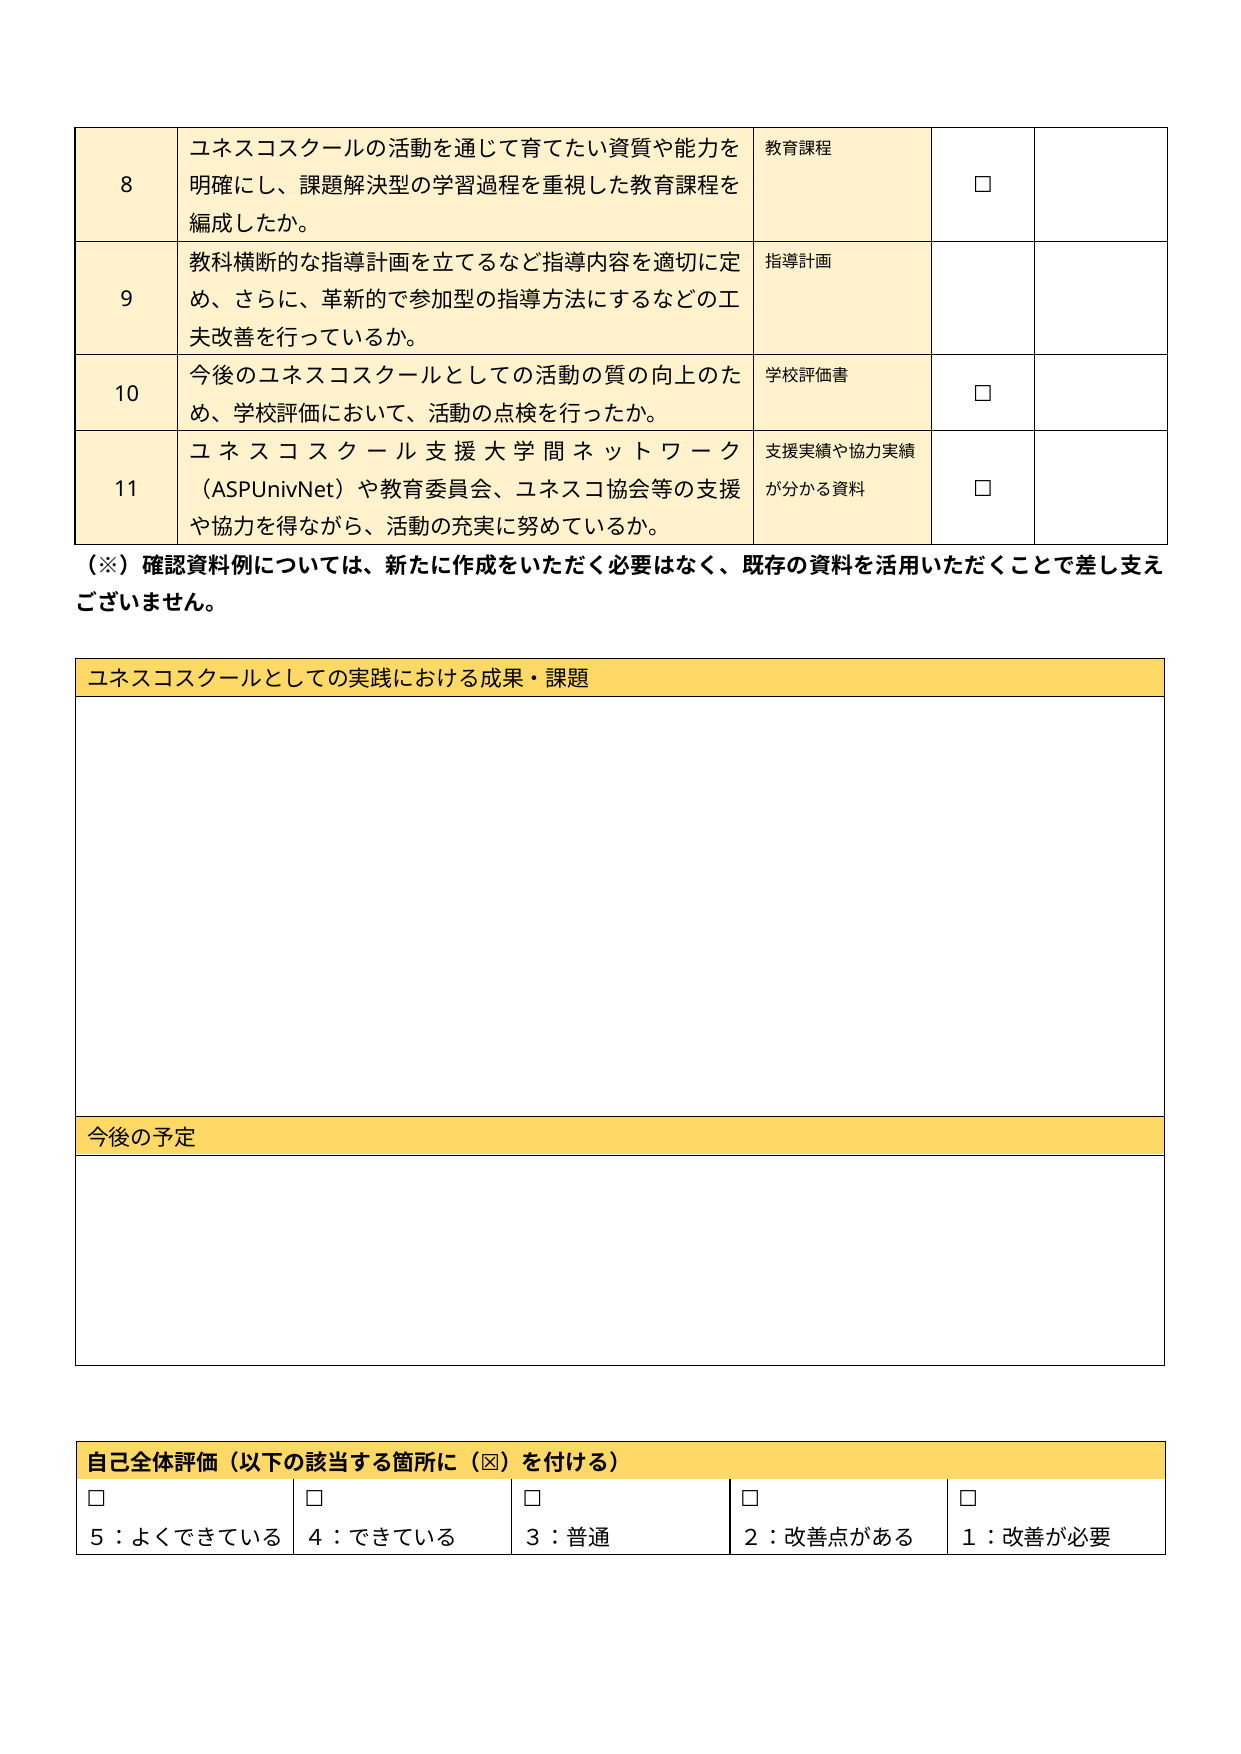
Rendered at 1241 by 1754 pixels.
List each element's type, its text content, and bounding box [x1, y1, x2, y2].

table_cell 教科横断的な指導計画を立てるなど指導内容を適切に定め、さらに、革新的で参加型の指導方法にするなどの工夫改善を行っているか。 [178, 242, 753, 354]
table_header ユネスコスクールとしての実践における成果・課題 [76, 659, 1164, 696]
table_cell 10 [76, 355, 177, 430]
table_cell ユネスコスクール支援大学間ネットワーク（ASPUnivNet）や教育委員会、ユネスコ協会等の支援や協力を得ながら、活動の充実に努めているか。 [178, 431, 753, 544]
table_cell 11 [76, 431, 177, 544]
text （※）確認資料例については、新たに作成をいただく必要はなく、既存の資料を活用いただくことで差し支えございません。 [75, 545, 1165, 620]
table_cell 9 [76, 242, 177, 354]
table_cell [932, 431, 1034, 544]
table_cell 支援実績や協力実績が分かる資料 [754, 431, 931, 544]
table_cell [1035, 355, 1167, 430]
table_cell ３：普通 [512, 1479, 729, 1554]
table_cell [1035, 242, 1167, 354]
table_cell ４：できている [294, 1479, 511, 1554]
table_cell 今後のユネスコスクールとしての活動の質の向上のため、学校評価において、活動の点検を行ったか。 [178, 355, 753, 430]
table_cell [76, 697, 1164, 1116]
table_header 8 [76, 128, 177, 241]
table_cell [1035, 431, 1167, 544]
table_cell [932, 355, 1034, 430]
table_cell 指導計画 [754, 242, 931, 354]
table_cell ２：改善点がある [731, 1479, 947, 1554]
table_cell [76, 1156, 1164, 1364]
table_header 自己全体評価（以下の該当する箇所に（☒）を付ける） [77, 1442, 1165, 1479]
table_cell 今後の予定 [76, 1117, 1164, 1154]
table_header ユネスコスクールの活動を通じて育てたい資質や能力を明確にし、課題解決型の学習過程を重視した教育課程を編成したか。 [178, 128, 753, 241]
table_cell １：改善が必要 [948, 1479, 1165, 1554]
table_header [932, 128, 1034, 241]
table_header [1035, 128, 1167, 241]
table_cell [932, 242, 1034, 354]
table_cell 学校評価書 [754, 355, 931, 430]
table_header 教育課程 [754, 128, 931, 241]
table_cell ５：よくできている [77, 1479, 293, 1554]
